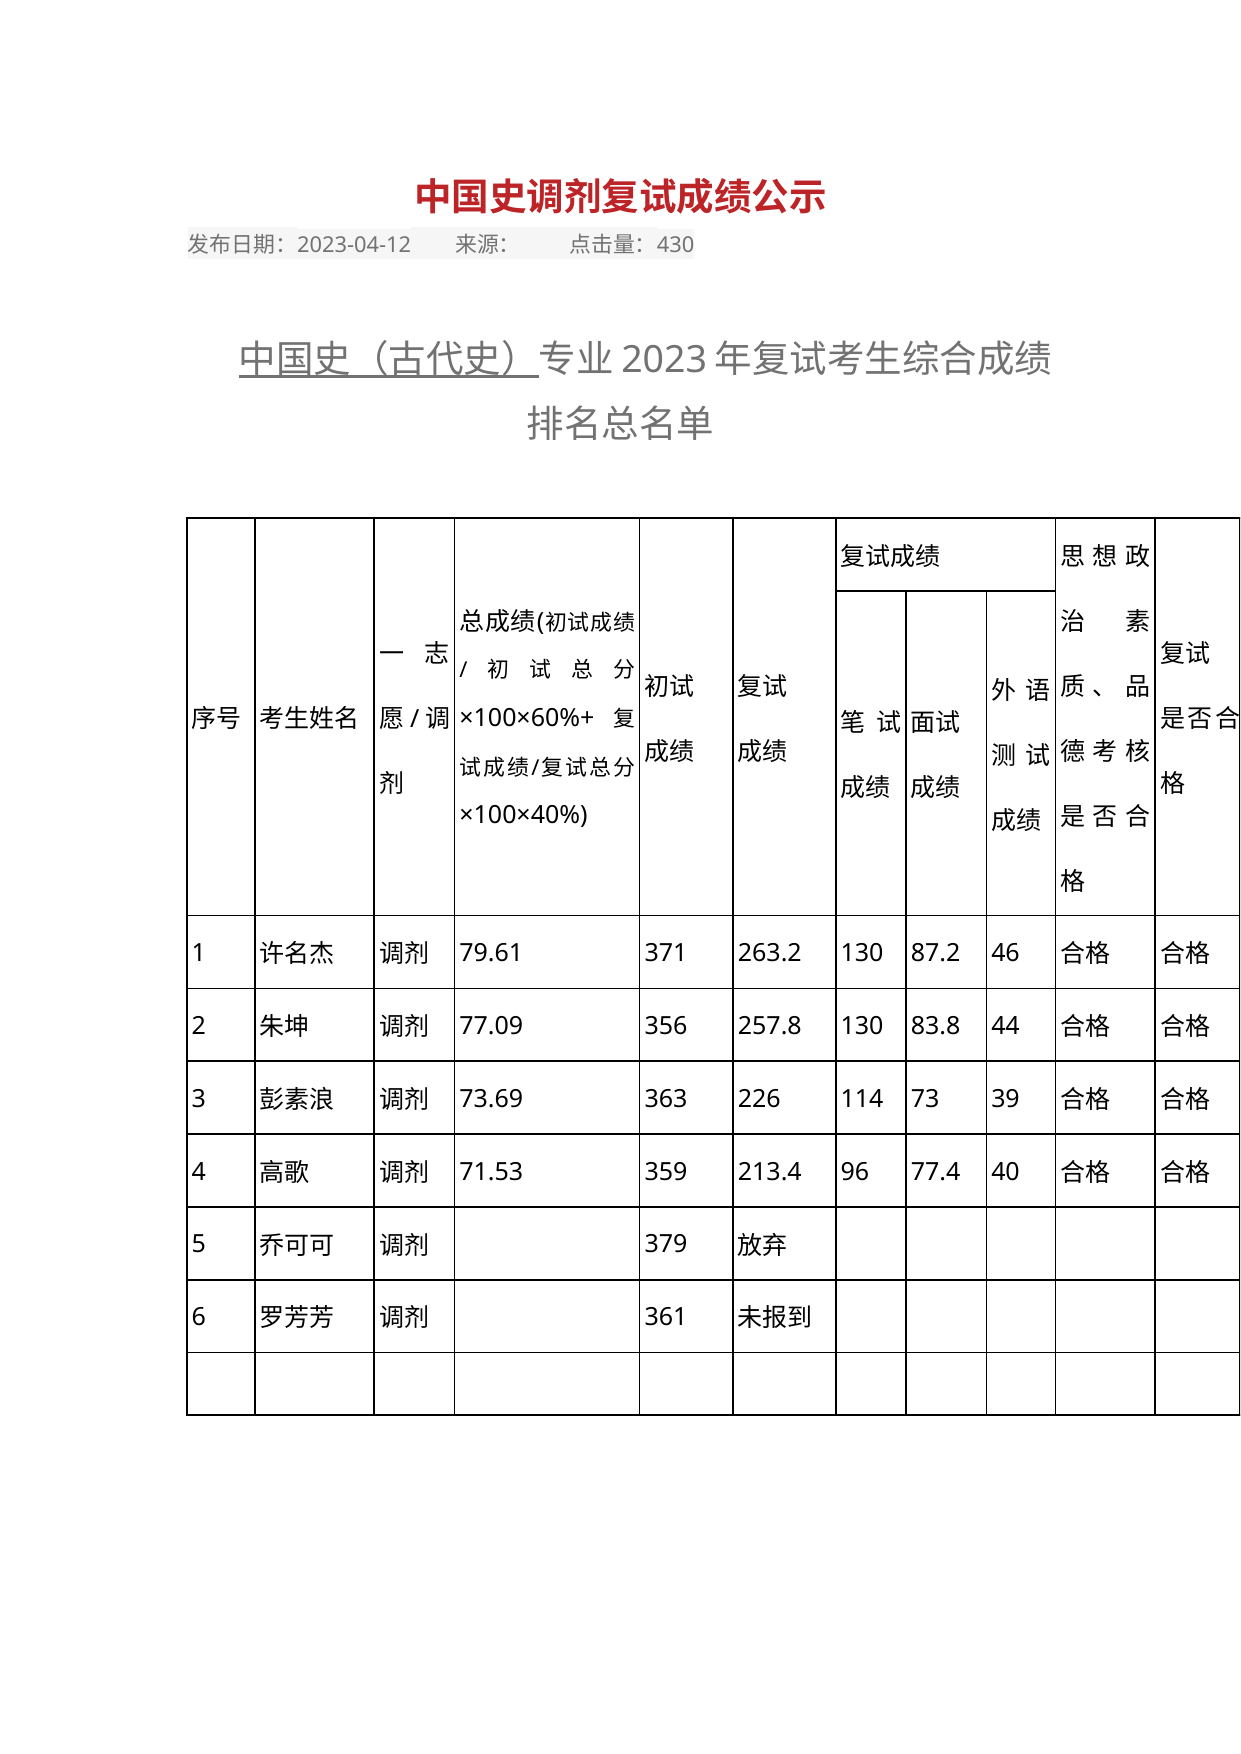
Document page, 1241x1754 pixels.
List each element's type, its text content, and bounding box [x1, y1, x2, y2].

table_cell 114 [837, 1062, 905, 1133]
table_header 复试 是否合格 [1156, 519, 1239, 915]
table_cell 合格 [1056, 1062, 1154, 1133]
table_cell [1056, 1208, 1154, 1279]
table_cell 放弃 [734, 1208, 835, 1279]
table_cell 调剂 [375, 989, 454, 1060]
table_cell [837, 1208, 905, 1279]
text 中国史调剂复试成绩公示 [187, 162, 1053, 227]
table_cell 未报到 [734, 1281, 835, 1352]
table_cell 226 [734, 1062, 835, 1133]
table_cell 371 [640, 916, 732, 988]
table_cell 73 [907, 1062, 986, 1133]
table_cell [1056, 1353, 1154, 1414]
table_cell [1056, 1281, 1154, 1352]
table_cell 彭素浪 [256, 1062, 373, 1133]
table_cell 3 [188, 1062, 254, 1133]
table_cell 73.69 [455, 1062, 639, 1133]
table_cell 许名杰 [256, 916, 373, 988]
table_cell 乔可可 [256, 1208, 373, 1279]
table_cell 257.8 [734, 989, 835, 1060]
table_header 初试 成绩 [640, 519, 732, 915]
table_cell 39 [987, 1062, 1055, 1133]
table_cell 96 [837, 1135, 905, 1206]
table_header 考生姓名 [256, 519, 373, 915]
table_header 序号 [188, 519, 254, 915]
table_cell 合格 [1156, 1062, 1239, 1133]
table_cell 46 [987, 916, 1055, 988]
table_cell 罗芳芳 [256, 1281, 373, 1352]
table_cell 361 [640, 1281, 732, 1352]
table_cell 调剂 [375, 1281, 454, 1352]
table_cell 44 [987, 989, 1055, 1060]
table_cell [455, 1208, 639, 1279]
table_header 复试成绩 [837, 519, 1055, 590]
table_cell 调剂 [375, 1062, 454, 1133]
text 发布日期：2023-04-12 来源： 点击量：430 [657, 227, 1053, 259]
table_header 一志愿/调剂 [375, 519, 454, 915]
table_cell 4 [188, 1135, 254, 1206]
table_cell [455, 1353, 639, 1414]
table_cell [837, 1281, 905, 1352]
table_cell 笔试成绩 [837, 592, 905, 915]
table_cell 130 [837, 916, 905, 988]
table_cell 调剂 [375, 1208, 454, 1279]
table_cell [837, 1353, 905, 1414]
table_cell [907, 1208, 986, 1279]
table_cell 合格 [1056, 1135, 1154, 1206]
table_cell 77.4 [907, 1135, 986, 1206]
table_header 思想政治素质、品德考核是否合格 [1056, 519, 1154, 915]
table_cell [455, 1281, 639, 1352]
table_cell 合格 [1156, 989, 1239, 1060]
table_cell 面试 成绩 [907, 592, 986, 915]
table_cell 213.4 [734, 1135, 835, 1206]
table_cell [987, 1208, 1055, 1279]
table_cell 调剂 [375, 1135, 454, 1206]
table_cell 6 [188, 1281, 254, 1352]
table_cell 40 [987, 1135, 1055, 1206]
table_cell 外语测试成绩 [987, 592, 1055, 915]
table_cell 83.8 [907, 989, 986, 1060]
table_cell 263.2 [734, 916, 835, 988]
table_header 复试 成绩 [734, 519, 835, 915]
table_header 总成绩(初试成绩/初试总分×100×60%+复试成绩/复试总分×100×40%) [455, 519, 639, 915]
table_cell 5 [188, 1208, 254, 1279]
table_cell [1156, 1281, 1239, 1352]
table_cell 合格 [1156, 916, 1239, 988]
table_cell [1156, 1208, 1239, 1279]
table_cell 87.2 [907, 916, 986, 988]
table_cell 合格 [1156, 1135, 1239, 1206]
table_cell 79.61 [455, 916, 639, 988]
table_cell 77.09 [455, 989, 639, 1060]
table_cell 379 [640, 1208, 732, 1279]
text 中国史（古代史）专业2023年复试考生综合成绩排名总名单 [187, 323, 1053, 453]
table_cell 合格 [1056, 916, 1154, 988]
table_cell [907, 1281, 986, 1352]
table_cell [734, 1353, 835, 1414]
table_cell 356 [640, 989, 732, 1060]
table_cell [640, 1353, 732, 1414]
table_cell 调剂 [375, 916, 454, 988]
table_cell 359 [640, 1135, 732, 1206]
table_cell 1 [188, 916, 254, 988]
table_cell [375, 1353, 454, 1414]
table_cell [1156, 1353, 1239, 1414]
table_cell 2 [188, 989, 254, 1060]
table_cell 363 [640, 1062, 732, 1133]
table_cell 130 [837, 989, 905, 1060]
table_cell 朱坤 [256, 989, 373, 1060]
table_cell 合格 [1056, 989, 1154, 1060]
table_cell 高歌 [256, 1135, 373, 1206]
table_cell [907, 1353, 986, 1414]
table_cell [188, 1353, 254, 1414]
table_cell [987, 1353, 1055, 1414]
table_cell [987, 1281, 1055, 1352]
table_cell 71.53 [455, 1135, 639, 1206]
table_cell [256, 1353, 373, 1414]
